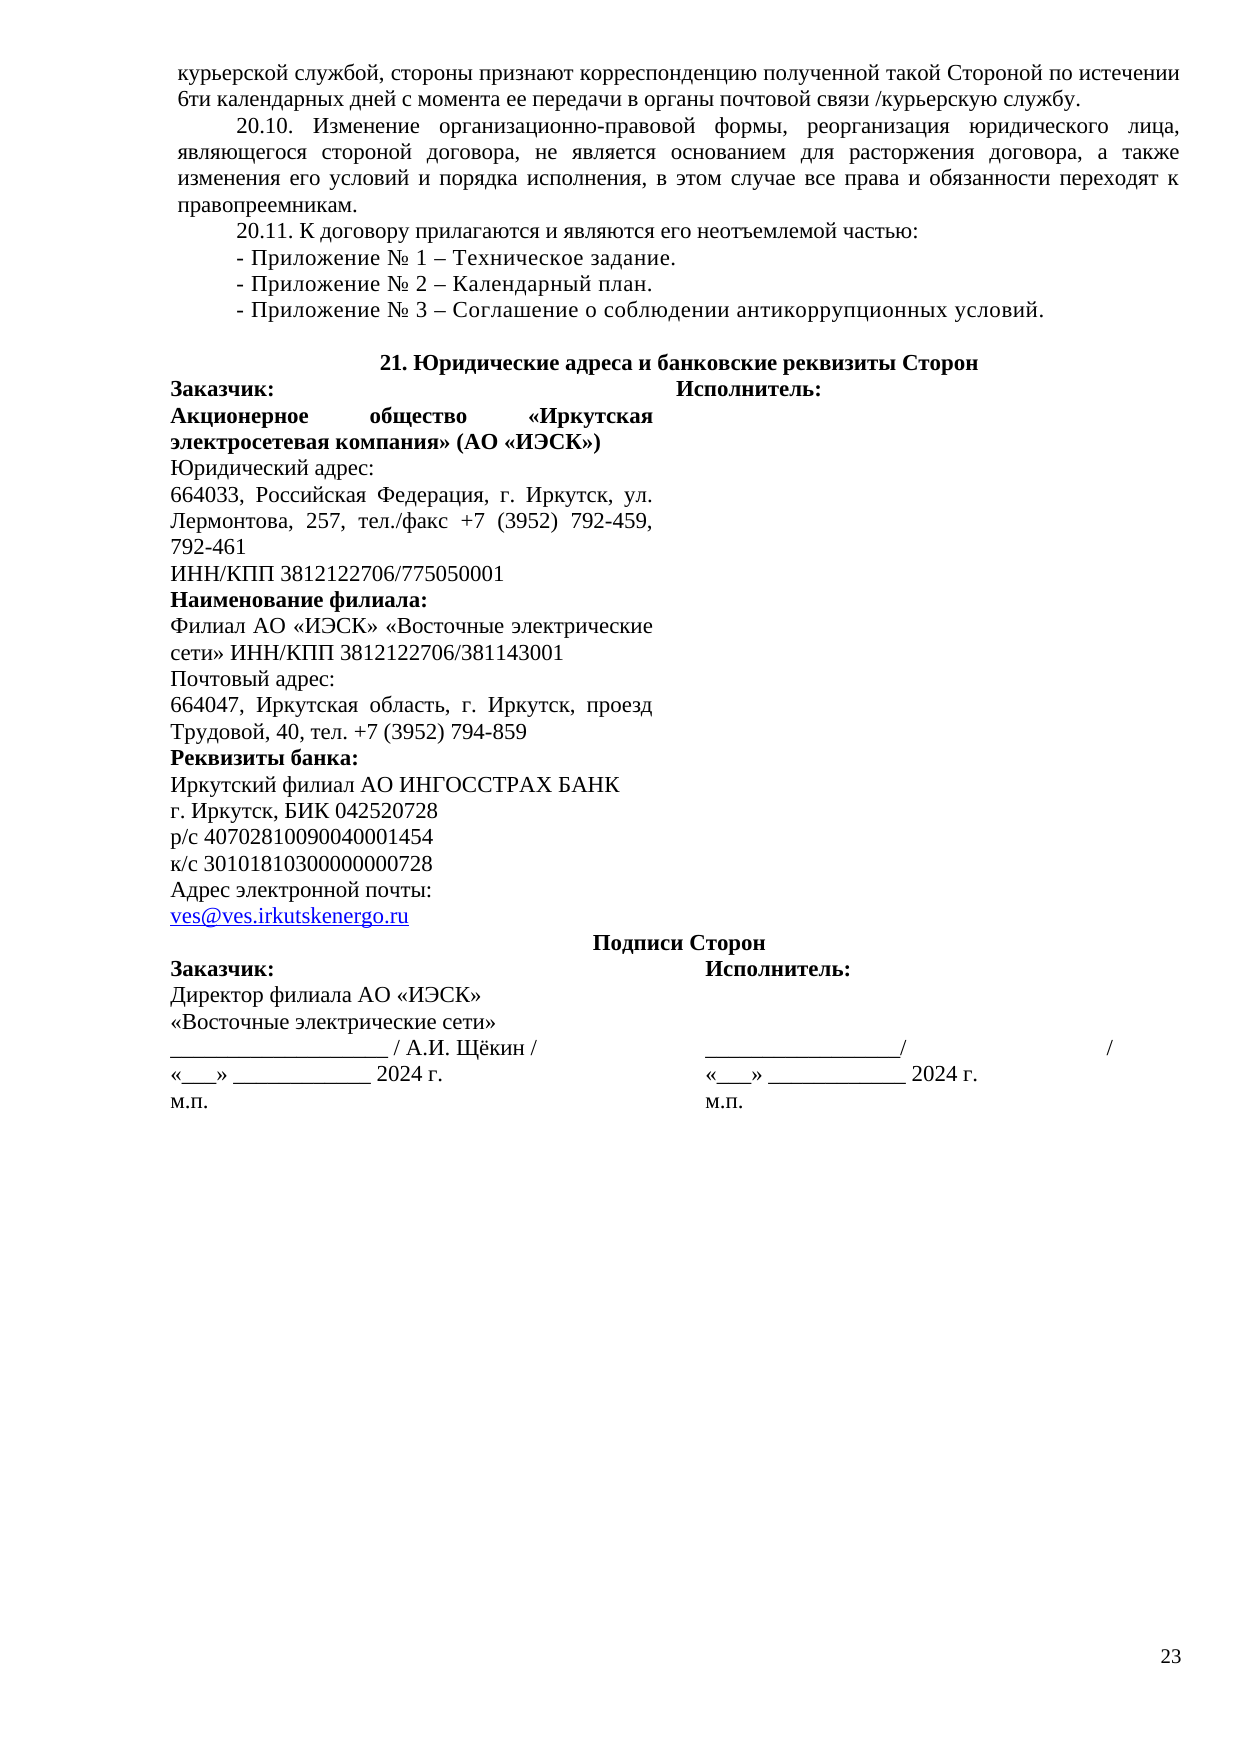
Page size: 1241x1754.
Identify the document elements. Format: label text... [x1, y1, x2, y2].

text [177, 59, 1181, 112]
text - Приложение № 1 – Техническое задание. [177, 243, 1181, 270]
table_header Исполнитель: _________________/ / «___» ____________ 2024 г. м.п. [694, 955, 1167, 1113]
table_header Заказчик: Акционерное общество «Иркутская электросетевая компания» (АО «ИЭСК») Юридический адрес: 664033, Российская Федерация, г. Иркутск, ул. Лермонтова, 257, тел./факс +7 (3952) 792-459, 792-461 ИНН/КПП 3812122706/775050001 Наименование филиала: Филиал АО «ИЭСК» «Восточные электрические сети» ИНН/КПП 3812122706/381143001 Почтовый адрес: 664047, Иркутская область, г. Иркутск, проезд Трудовой, 40, тел. +7 (3952) 794-859 Реквизиты банка: Иркутский филиал АО ИНГОССТРАХ БАНК г. Иркутск, БИК 042520728 р/с 40702810090040001454 к/с 30101810300000000728 Адрес электронной почты: ves@ves.irkutskenergo.ru [159, 375, 664, 929]
table_header Исполнитель: [665, 375, 1137, 929]
text Подписи Сторон [177, 929, 1181, 955]
text 21. Юридические адреса и банковские реквизиты Сторон [177, 349, 1181, 375]
text 20.11. К договору прилагаются и являются его неотъемлемой частью: [177, 217, 1181, 243]
text - Приложение № 3 – Соглашение о соблюдении антикоррупционных условий. [177, 296, 1181, 323]
text 20.10. Изменение организационно-правовой формы, реорганизация юридического лица, являющегося стороной договора, не является основанием для расторжения договора, а также изменения его условий и порядка исполнения, в этом случае все права и обязанности переходят к правопреемникам. [177, 112, 1181, 217]
text - Приложение № 2 – Календарный план. [177, 270, 1181, 296]
table_header Заказчик: Директор филиала АО «ИЭСК» «Восточные электрические сети» ___________________ / А.И. Щёкин / «___» ____________ 2024 г. м.п. [159, 955, 694, 1113]
